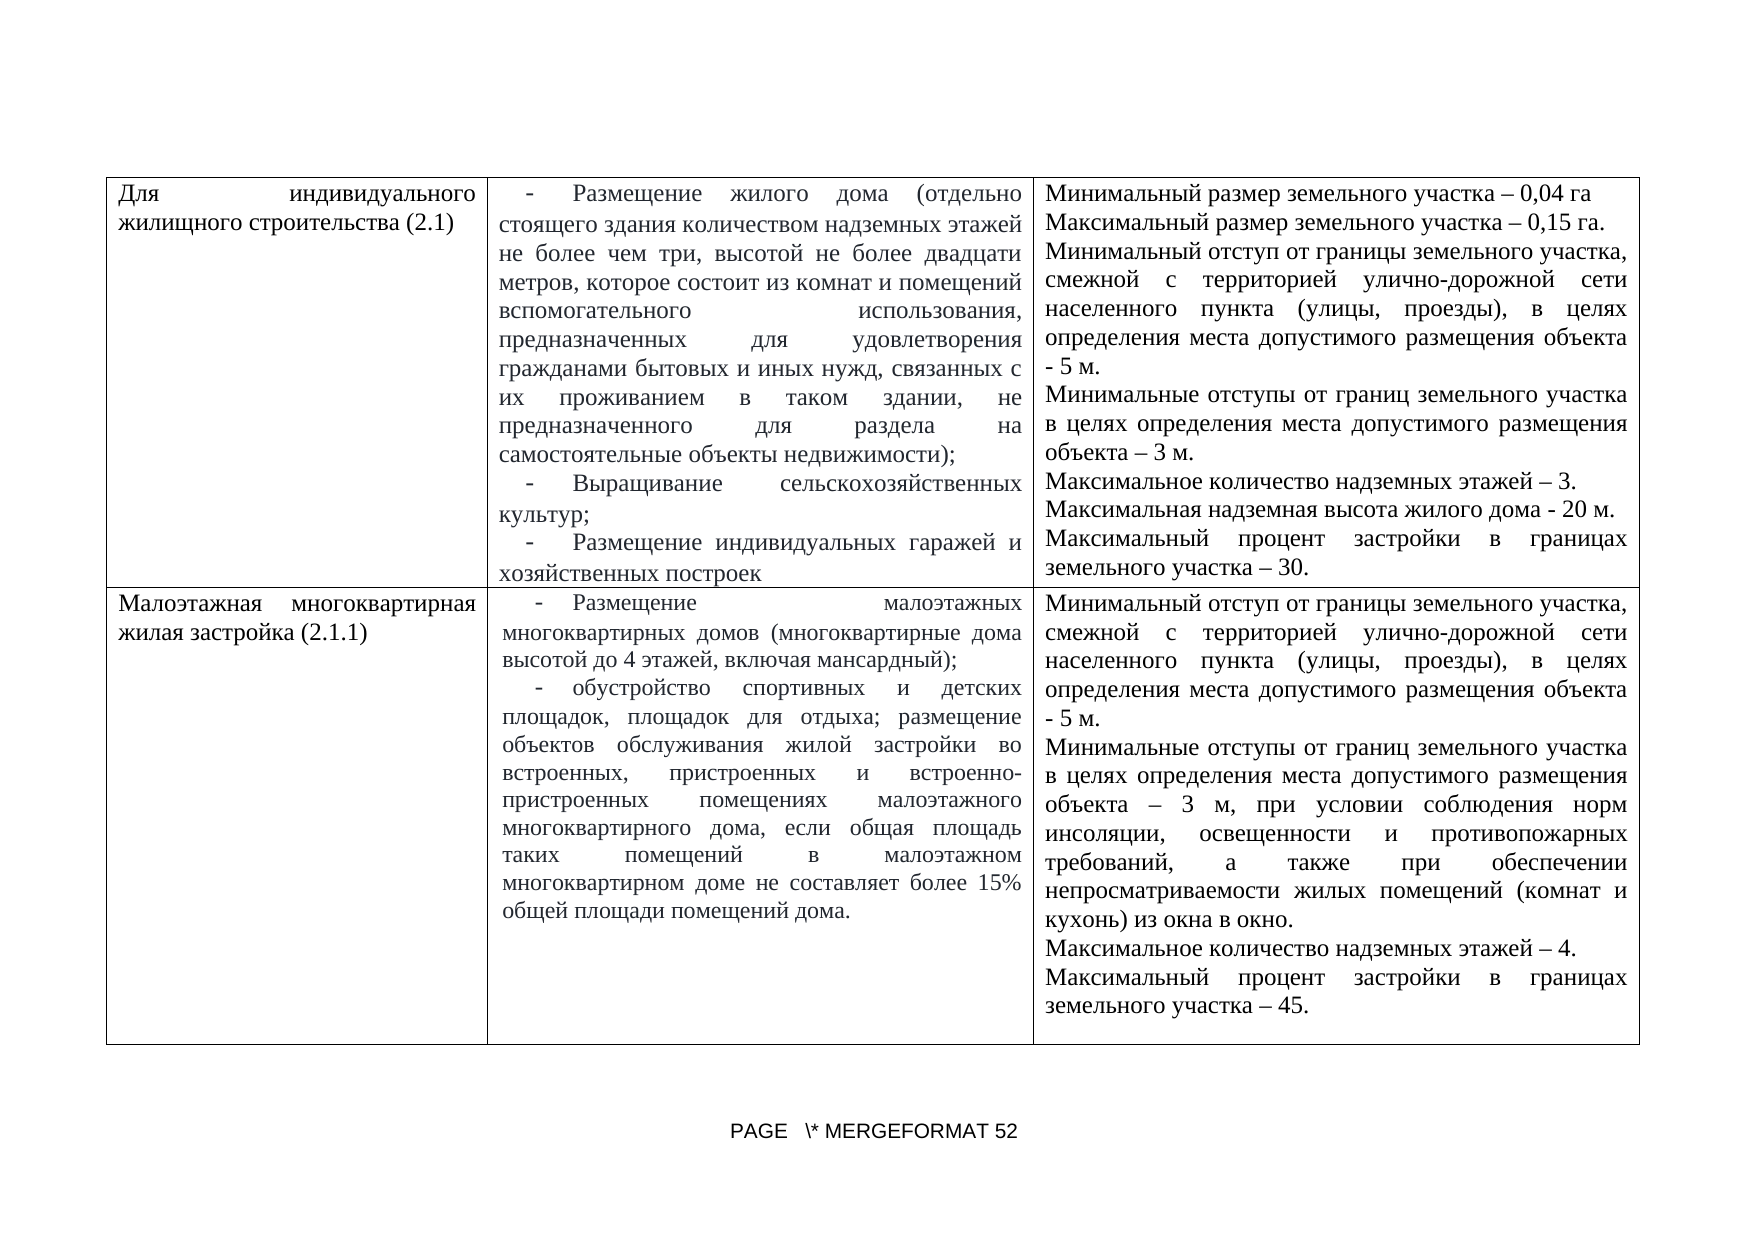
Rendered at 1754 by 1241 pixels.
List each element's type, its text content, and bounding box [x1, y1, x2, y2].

table_cell Минимальный размер земельного участка – 0,04 га Максимальный размер земельного участка – 0,15 га. Минимальный отступ от границы земельного участка, смежной с территорией улично-дорожной сети населенного пункта (улицы, проезды), в целях определения места допустимого размещения объекта - 5 м. Минимальные отступы от границ земельного участка в целях определения места допустимого размещения объекта – 3 м. Максимальное количество надземных этажей – 3. Максимальная надземная высота жилого дома - 20 м. Максимальный процент застройки в границах земельного участка – 30. [1034, 178, 1639, 587]
table_cell Размещение малоэтажных многоквартирных домов (многоквартирные дома высотой до 4 этажей, включая мансардный); обустройство спортивных и детских площадок, площадок для отдыха; размещение объектов обслуживания жилой застройки во встроенных, пристроенных и встроенно-пристроенных помещениях малоэтажного многоквартирного дома, если общая площадь таких помещений в малоэтажном многоквартирном доме не составляет более 15% общей площади помещений дома. [488, 588, 1033, 1044]
table_cell Для индивидуального жилищного строительства (2.1) [107, 178, 487, 587]
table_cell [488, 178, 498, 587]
table_cell Минимальный отступ от границы земельного участка, смежной с территорией улично-дорожной сети населенного пункта (улицы, проезды), в целях определения места допустимого размещения объекта - 5 м. Минимальные отступы от границ земельного участка в целях определения места допустимого размещения объекта – 3 м, при условии соблюдения норм инсоляции, освещенности и противопожарных требований, а также при обеспечении непросматриваемости жилых помещений (комнат и кухонь) из окна в окно. Максимальное количество надземных этажей – 4. Максимальный процент застройки в границах земельного участка – 45. [1034, 588, 1639, 1044]
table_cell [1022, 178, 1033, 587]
table_cell Малоэтажная многоквартирная жилая застройка (2.1.1) [107, 588, 487, 1044]
